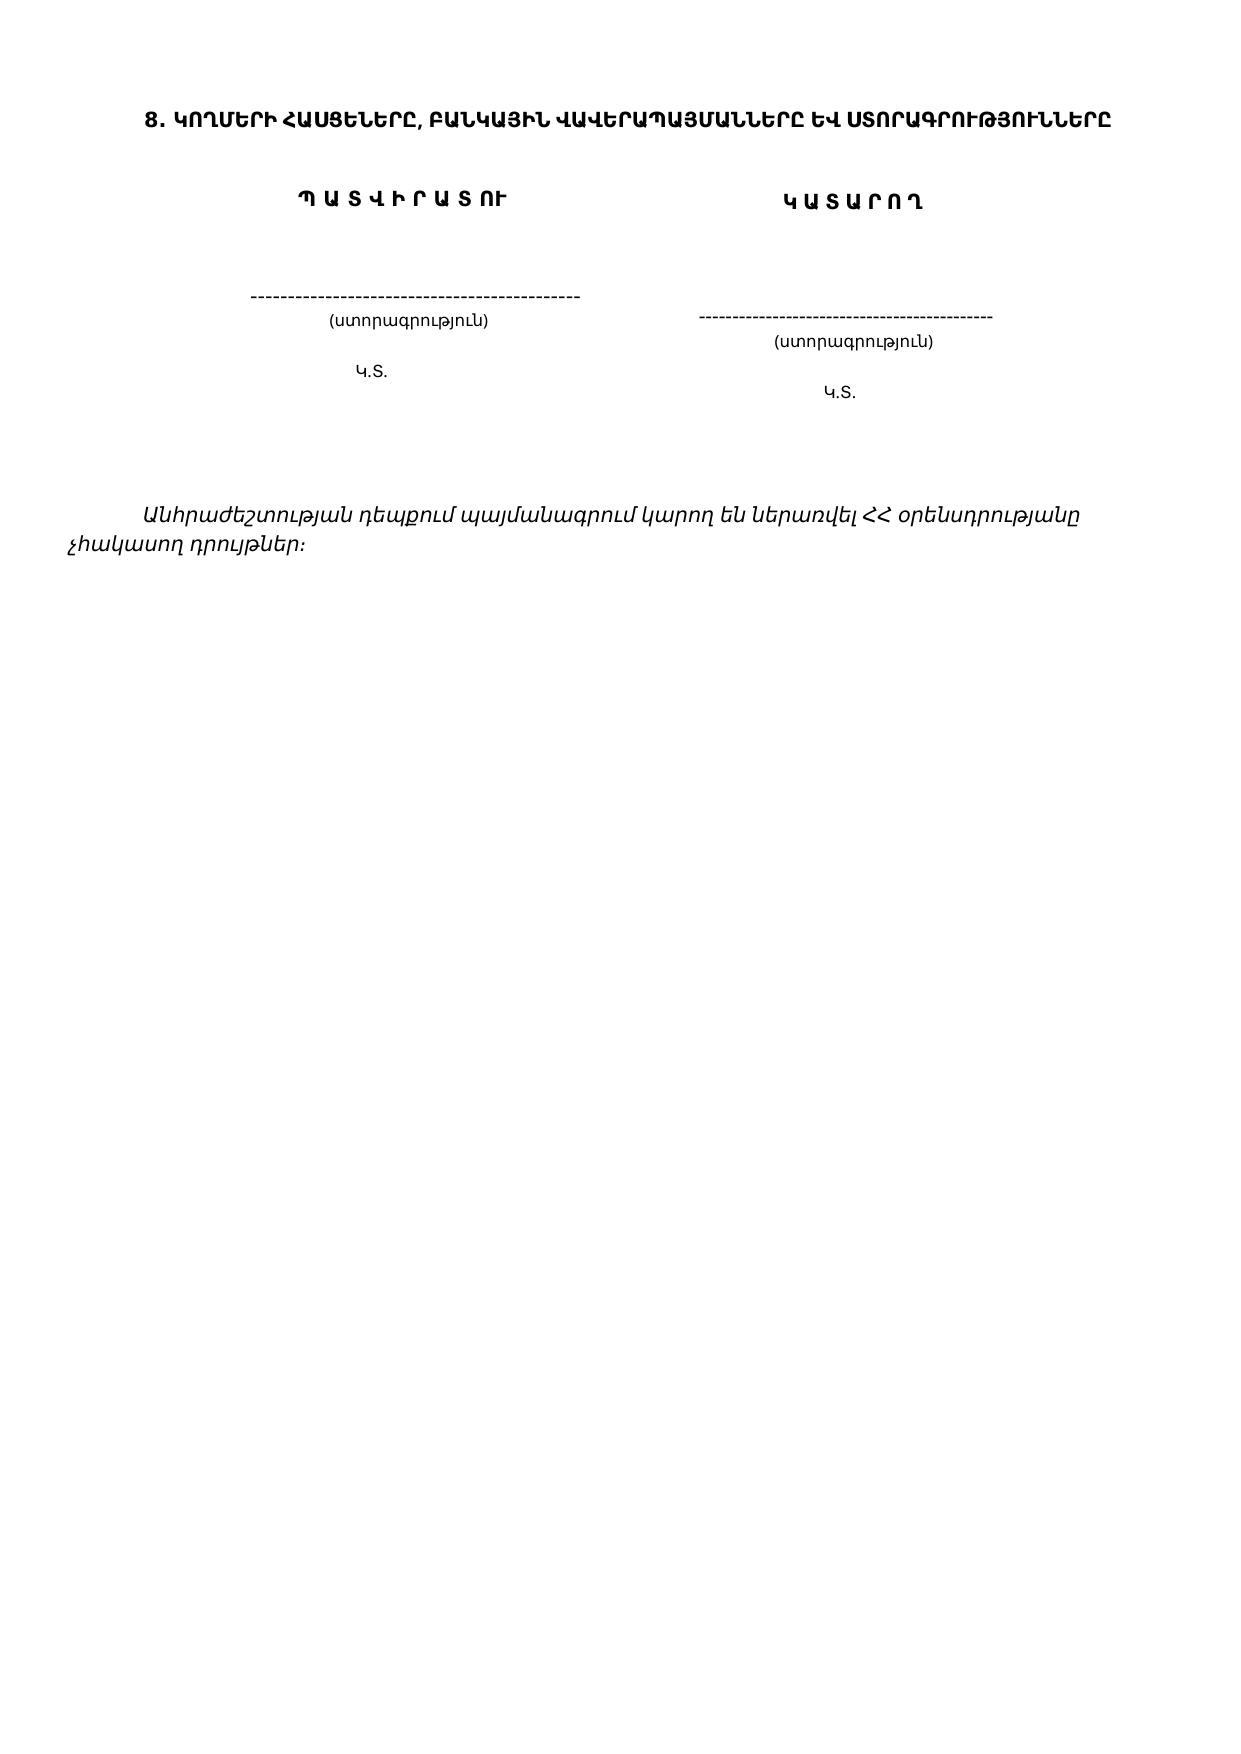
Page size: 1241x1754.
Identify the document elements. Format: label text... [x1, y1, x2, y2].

text 8. ԿՈՂՄԵՐԻ ՀԱՍՑԵՆԵՐԸ, ԲԱՆԿԱՅԻՆ ՎԱՎԵՐԱՊԱՅՄԱՆՆԵՐԸ ԵՎ ՍՏՈՐԱԳՐՈՒԹՅՈՒՆՆԵՐԸ [69, 105, 1152, 134]
table_header Կ Ա Տ Ա Ր Ո Ղ -------------------------------------------- (ստորագրություն) Կ.Տ. [639, 187, 1067, 472]
table_header Պ Ա Տ Վ Ի Ր Ա Տ ՈՒ -------------------------------------------- (ստորագրություն) Կ.Տ. [166, 187, 638, 472]
text Անհրաժեշտության դեպքում պայմանագրում կարող են ներառվել ՀՀ օրենսդրությանը չհակասող դրույթներ։ [69, 501, 1152, 557]
